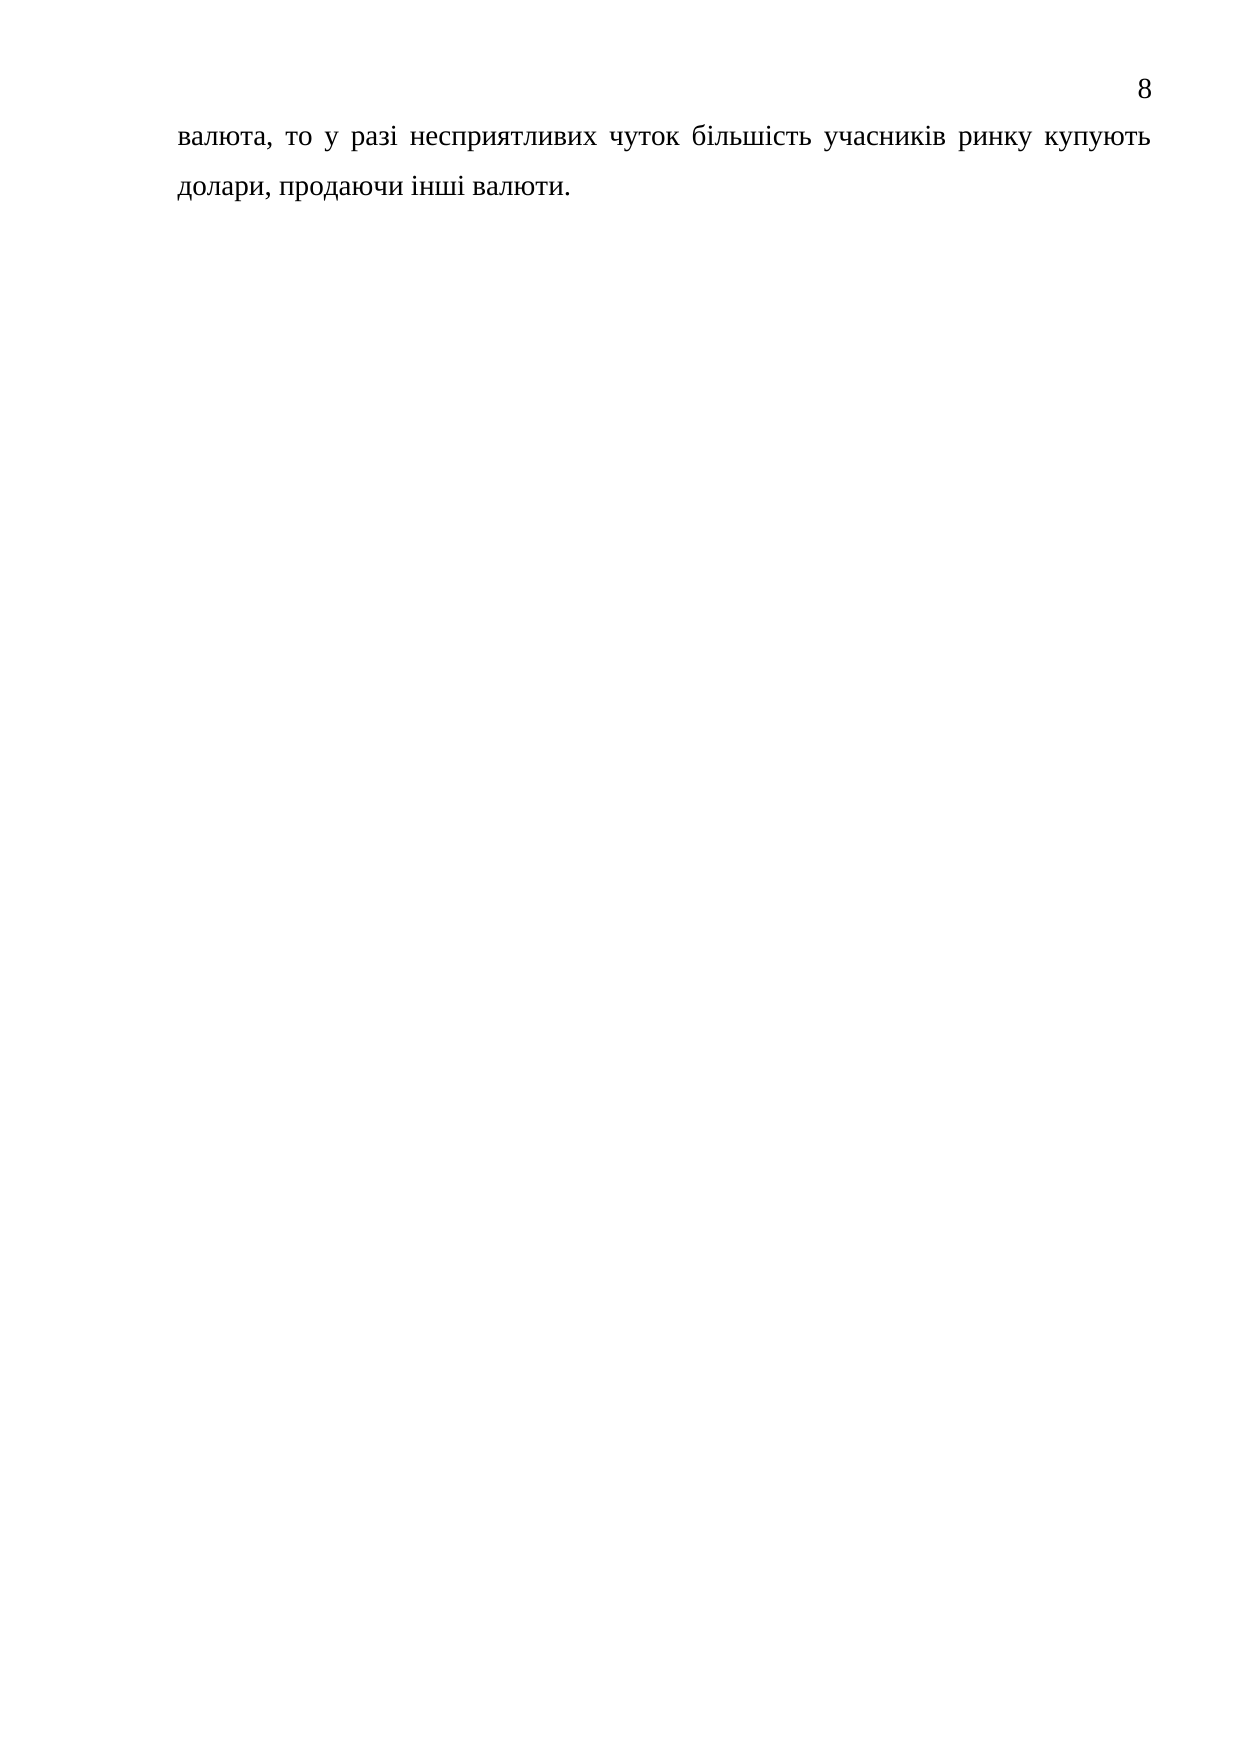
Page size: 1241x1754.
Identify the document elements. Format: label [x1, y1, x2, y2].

text [177, 118, 1152, 202]
